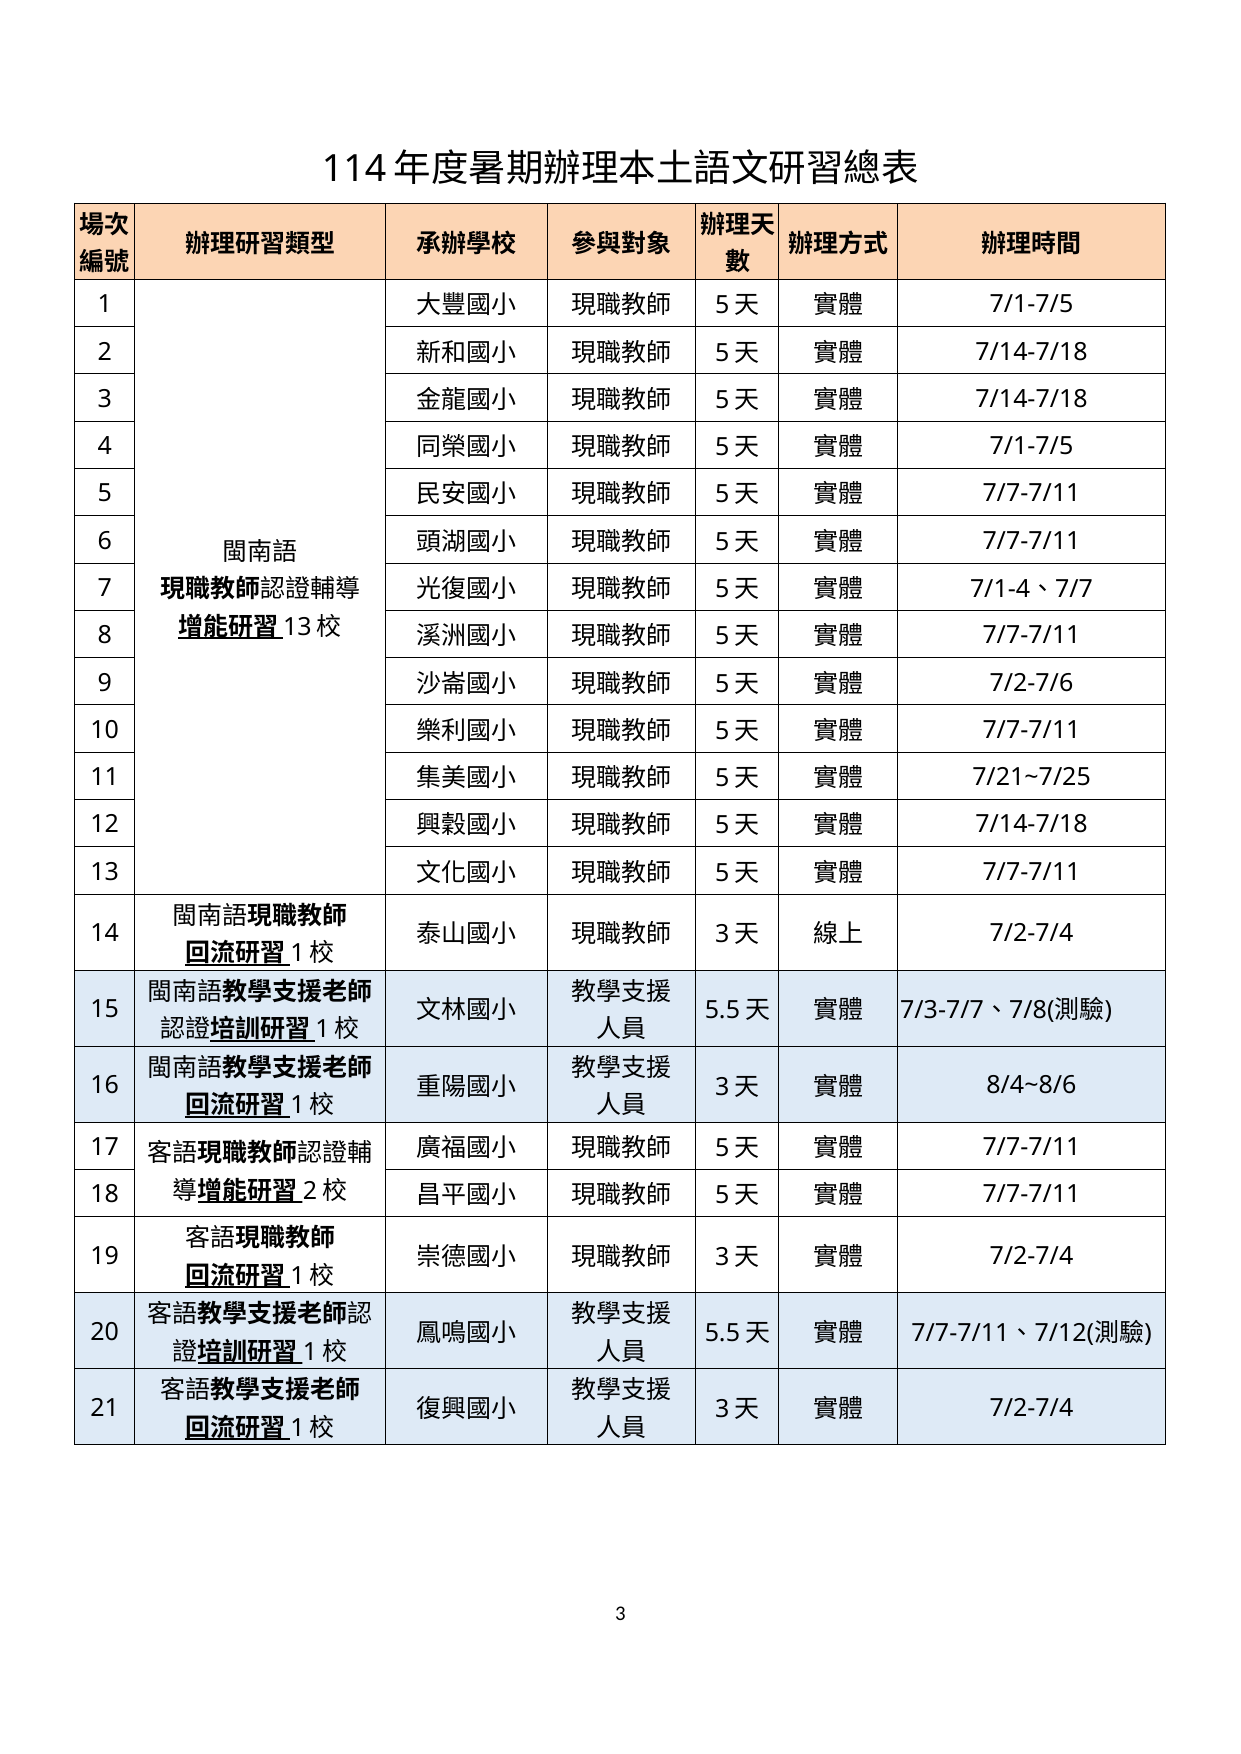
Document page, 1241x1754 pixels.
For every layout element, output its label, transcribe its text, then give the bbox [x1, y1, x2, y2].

table_cell 7/7-7/11 [898, 611, 1165, 657]
table_cell 7/3-7/7、7/8(測驗) [898, 971, 1165, 1046]
table_cell 實體 [779, 1369, 897, 1444]
table_cell 實體 [779, 611, 897, 657]
table_cell 頭湖國小 [386, 516, 547, 562]
table_cell 9 [75, 658, 134, 704]
table_cell 4 [75, 422, 134, 468]
table_cell 5天 [696, 753, 778, 799]
table_cell 現職教師 [548, 564, 695, 610]
table_cell 7/7-7/11 [898, 1123, 1165, 1169]
table_cell 實體 [779, 374, 897, 421]
table_cell 實體 [779, 800, 897, 846]
table_cell 實體 [779, 469, 897, 515]
table_cell 復興國小 [386, 1369, 547, 1444]
table_cell 3天 [696, 1047, 778, 1122]
table_cell 現職教師 [548, 1170, 695, 1216]
table_cell 新和國小 [386, 327, 547, 373]
table_cell 5天 [696, 422, 778, 468]
table_cell 5天 [696, 516, 778, 562]
table_cell 實體 [779, 564, 897, 610]
table_cell 7/2-7/6 [898, 658, 1165, 704]
table_cell 3天 [696, 1217, 778, 1292]
table_cell 7/14-7/18 [898, 374, 1165, 421]
table_cell 20 [75, 1293, 134, 1368]
table_cell 線上 [779, 895, 897, 969]
table_cell 沙崙國小 [386, 658, 547, 704]
table_cell 7/7-7/11、7/12(測驗) [898, 1293, 1165, 1368]
table_cell 現職教師 [548, 753, 695, 799]
table_cell 7/2-7/4 [898, 895, 1165, 969]
table_cell 7/1-7/5 [898, 280, 1165, 326]
table_cell 興穀國小 [386, 800, 547, 846]
table_cell 民安國小 [386, 469, 547, 515]
table_cell 泰山國小 [386, 895, 547, 969]
table_cell 12 [75, 800, 134, 846]
table_cell 5天 [696, 469, 778, 515]
table_cell 現職教師 [548, 800, 695, 846]
table_cell 5天 [696, 1123, 778, 1169]
table_cell 重陽國小 [386, 1047, 547, 1122]
table_cell 現職教師 [548, 847, 695, 893]
table_cell 樂利國小 [386, 705, 547, 752]
table_cell 15 [75, 971, 134, 1046]
table_cell 實體 [779, 327, 897, 373]
table_cell 3 [75, 374, 134, 421]
table_cell 5 [75, 469, 134, 515]
table_cell 實體 [779, 280, 897, 326]
table_cell 5天 [696, 374, 778, 421]
table_cell 客語現職教師認證輔導增能研習2校 [135, 1123, 385, 1216]
table_header 辦理時間 [898, 204, 1165, 279]
table_header 承辦學校 [386, 204, 547, 279]
table_cell 現職教師 [548, 611, 695, 657]
table_cell 現職教師 [548, 658, 695, 704]
table_cell 10 [75, 705, 134, 752]
table_cell 教學支援 人員 [548, 1369, 695, 1444]
table_cell 鳳鳴國小 [386, 1293, 547, 1368]
table_cell 閩南語 現職教師認證輔導 增能研習13校 [135, 280, 385, 893]
table_cell 現職教師 [548, 469, 695, 515]
table_cell 實體 [779, 753, 897, 799]
table_cell 同榮國小 [386, 422, 547, 468]
table_cell 客語現職教師 回流研習1校 [135, 1217, 385, 1292]
table_cell 3天 [696, 895, 778, 969]
table_cell 1 [75, 280, 134, 326]
table_cell 5天 [696, 327, 778, 373]
table_cell 現職教師 [548, 1123, 695, 1169]
table_cell 金龍國小 [386, 374, 547, 421]
table_cell 21 [75, 1369, 134, 1444]
table_header 辦理方式 [779, 204, 897, 279]
table_header 場次編號 [75, 204, 134, 279]
table_cell 19 [75, 1217, 134, 1292]
table_header 辦理研習類型 [135, 204, 385, 279]
table_cell 集美國小 [386, 753, 547, 799]
table_cell 5天 [696, 280, 778, 326]
table_cell 5天 [696, 611, 778, 657]
table_cell 閩南語現職教師 回流研習1校 [135, 895, 385, 969]
table_cell 7/1-4、7/7 [898, 564, 1165, 610]
table_cell 客語教學支援老師 回流研習1校 [135, 1369, 385, 1444]
table_cell 光復國小 [386, 564, 547, 610]
table_cell 溪洲國小 [386, 611, 547, 657]
table_cell 8/4~8/6 [898, 1047, 1165, 1122]
table_cell 7/14-7/18 [898, 327, 1165, 373]
table_cell 5天 [696, 1170, 778, 1216]
table_cell 廣福國小 [386, 1123, 547, 1169]
table_cell 5天 [696, 705, 778, 752]
table_cell 現職教師 [548, 280, 695, 326]
table_cell 3天 [696, 1369, 778, 1444]
table_header 辦理天數 [696, 204, 778, 279]
table_cell 閩南語教學支援老師回流研習1校 [135, 1047, 385, 1122]
table_cell 閩南語教學支援老師認證培訓研習1校 [135, 971, 385, 1046]
table_cell 實體 [779, 971, 897, 1046]
table_cell 5.5天 [696, 1293, 778, 1368]
table_cell 教學支援 人員 [548, 1047, 695, 1122]
table_cell 實體 [779, 705, 897, 752]
table_cell 7 [75, 564, 134, 610]
table_cell 現職教師 [548, 374, 695, 421]
table_cell 7/7-7/11 [898, 469, 1165, 515]
table_cell 14 [75, 895, 134, 969]
table_cell 7/21~7/25 [898, 753, 1165, 799]
table_cell 現職教師 [548, 327, 695, 373]
table_cell 客語教學支援老師認證培訓研習1校 [135, 1293, 385, 1368]
table_cell 現職教師 [548, 422, 695, 468]
table_cell 現職教師 [548, 1217, 695, 1292]
table_cell 7/7-7/11 [898, 847, 1165, 893]
text 114年度暑期辦理本土語文研習總表 [118, 128, 1122, 203]
table_cell 5天 [696, 800, 778, 846]
table_cell 16 [75, 1047, 134, 1122]
table_cell 7/7-7/11 [898, 1170, 1165, 1216]
table_cell 11 [75, 753, 134, 799]
table_cell 大豐國小 [386, 280, 547, 326]
table_cell 7/2-7/4 [898, 1369, 1165, 1444]
table_cell 實體 [779, 847, 897, 893]
table_cell 5.5天 [696, 971, 778, 1046]
table_cell 實體 [779, 1047, 897, 1122]
table_cell 7/14-7/18 [898, 800, 1165, 846]
table_cell 2 [75, 327, 134, 373]
table_cell 昌平國小 [386, 1170, 547, 1216]
table_cell 實體 [779, 1170, 897, 1216]
table_cell 17 [75, 1123, 134, 1169]
table_cell 現職教師 [548, 516, 695, 562]
table_cell 現職教師 [548, 705, 695, 752]
table_cell 實體 [779, 1123, 897, 1169]
table_cell 7/2-7/4 [898, 1217, 1165, 1292]
table_cell 實體 [779, 1217, 897, 1292]
table_cell 文化國小 [386, 847, 547, 893]
table_cell 7/1-7/5 [898, 422, 1165, 468]
table_cell 教學支援 人員 [548, 1293, 695, 1368]
table_cell 6 [75, 516, 134, 562]
table_cell 7/7-7/11 [898, 516, 1165, 562]
table_cell 崇德國小 [386, 1217, 547, 1292]
table_header 參與對象 [548, 204, 695, 279]
table_cell 文林國小 [386, 971, 547, 1046]
table_cell 5天 [696, 658, 778, 704]
table_cell 5天 [696, 847, 778, 893]
table_cell 實體 [779, 1293, 897, 1368]
table_cell 5天 [696, 564, 778, 610]
table_cell 實體 [779, 658, 897, 704]
table_cell 7/7-7/11 [898, 705, 1165, 752]
table_cell 教學支援 人員 [548, 971, 695, 1046]
table_cell 13 [75, 847, 134, 893]
table_cell 實體 [779, 422, 897, 468]
table_cell 實體 [779, 516, 897, 562]
table_cell 8 [75, 611, 134, 657]
table_cell 18 [75, 1170, 134, 1216]
table_cell 現職教師 [548, 895, 695, 969]
